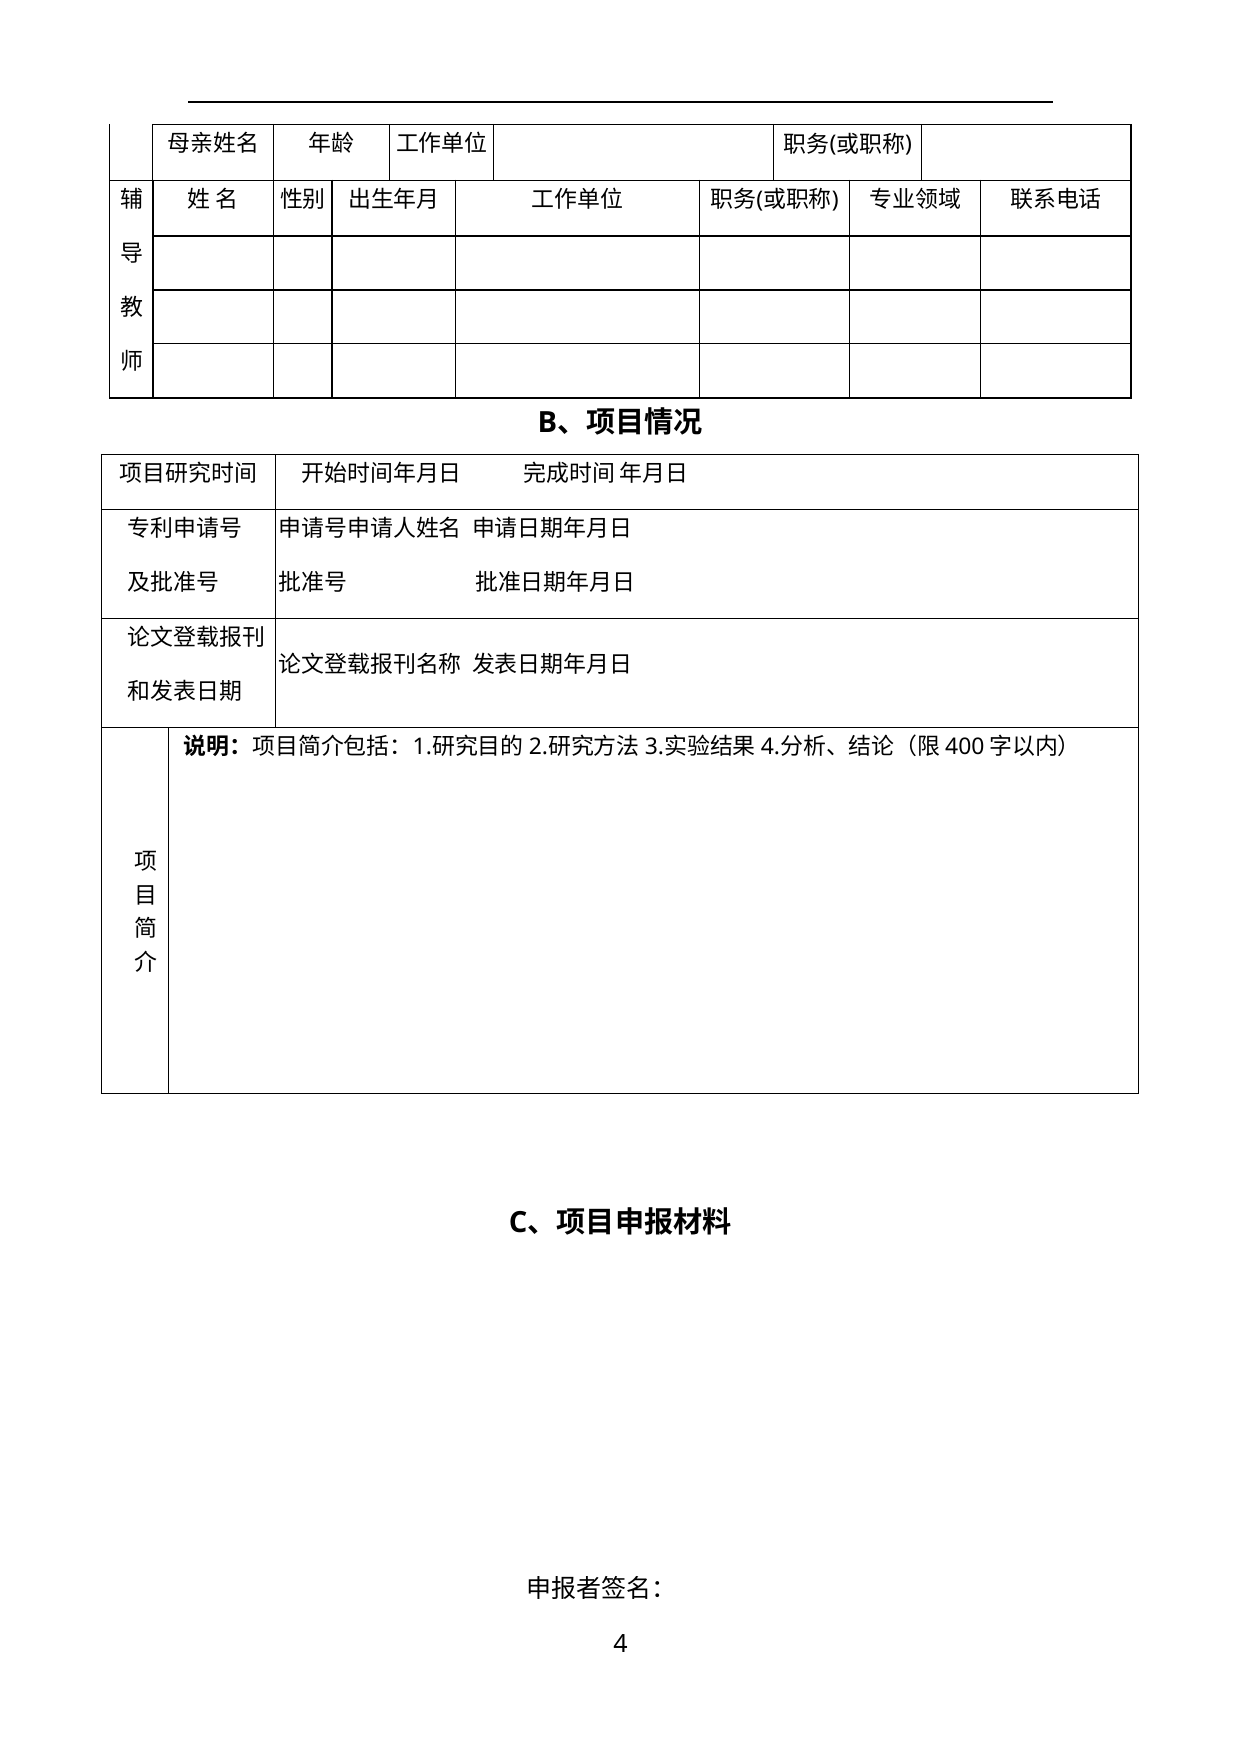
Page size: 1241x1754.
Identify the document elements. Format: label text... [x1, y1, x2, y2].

text B、项目情况 [187, 399, 1053, 441]
table_cell [274, 344, 331, 397]
table_cell [700, 344, 849, 397]
table_cell 性别 [274, 181, 331, 235]
table_cell [456, 237, 699, 289]
table_cell 申请号申请人姓名 申请日期年月日 批准号 批准日期年月日 [276, 510, 1138, 618]
table_cell 说明：项目简介包括：1.研究目的 2.研究方法 3.实验结果 4.分析、结论（限400字以内） [169, 728, 1138, 1093]
table_cell [700, 237, 849, 289]
table_cell [154, 344, 273, 397]
table_cell 职务(或职称) [700, 181, 849, 235]
text C、项目申报材料 [187, 1198, 1053, 1241]
table_cell 工作单位 [456, 181, 699, 235]
table_cell 母亲姓名 [153, 125, 273, 179]
table_cell 职务(或职称) [774, 125, 921, 179]
table_cell 论文登载报刊名称 发表日期年月日 [276, 619, 1138, 727]
table_header 项目研究时间 [102, 455, 275, 509]
table_cell [456, 291, 699, 342]
table_cell [981, 291, 1130, 342]
table_cell 工作单位 [390, 125, 493, 179]
table_cell 项 目 简 介 [102, 728, 168, 1093]
table_cell 出生年月 [333, 181, 455, 235]
table_cell 专业领域 [850, 181, 980, 235]
table_cell 年龄 [274, 125, 389, 179]
table_header 开始时间年月日 完成时间 年月日 [276, 455, 1138, 509]
table_cell [333, 237, 455, 289]
table_cell 辅 导 教 师 [110, 181, 152, 397]
table_cell [274, 237, 331, 289]
table_cell [154, 291, 273, 342]
table_cell [922, 125, 1130, 179]
table_cell [333, 344, 455, 397]
table_cell [850, 237, 980, 289]
table_cell [154, 237, 273, 289]
table_cell [456, 344, 699, 397]
table_cell [981, 344, 1130, 397]
table_cell [494, 125, 773, 179]
table_cell 专利申请号 及批准号 [102, 510, 275, 618]
table_cell [700, 291, 849, 342]
table_cell [274, 291, 331, 342]
table_cell [981, 237, 1130, 289]
table_cell [850, 344, 980, 397]
table_cell 姓 名 [154, 181, 273, 235]
table_cell [850, 291, 980, 342]
table_cell 论文登载报刊 和发表日期 [102, 619, 275, 727]
table_cell 联系电话 [981, 181, 1130, 235]
table_cell [333, 291, 455, 342]
